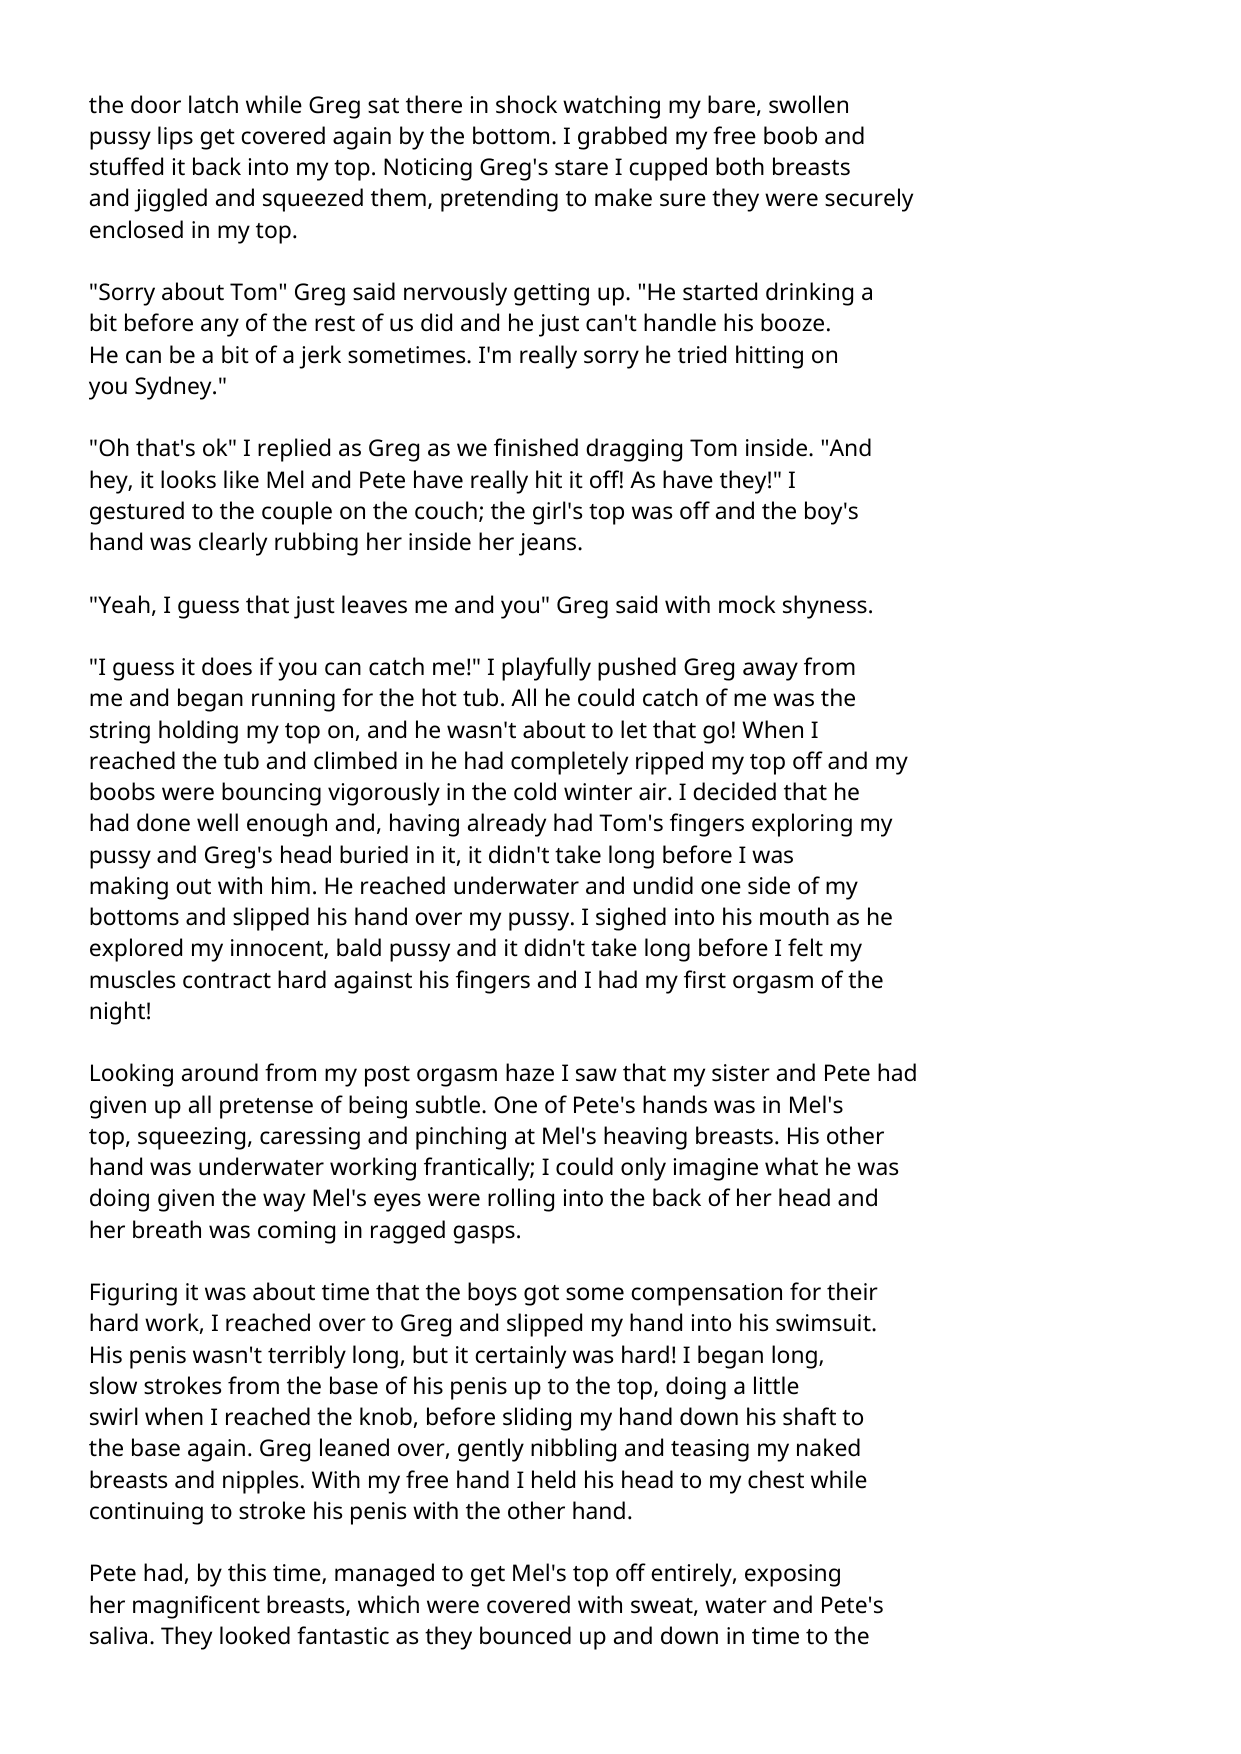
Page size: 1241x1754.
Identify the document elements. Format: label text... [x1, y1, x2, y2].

text you Sydney." [89, 370, 1152, 401]
text Pete had, by this time, managed to get Mel's top off entirely, exposing [89, 1557, 1152, 1589]
text saliva. They looked fantastic as they bounced up and down in time to the [89, 1620, 1152, 1651]
text bit before any of the rest of us did and he just can't handle his booze. [89, 307, 1152, 339]
text continuing to stroke his penis with the other hand. [89, 1495, 1152, 1526]
text Figuring it was about time that the boys got some compensation for their [89, 1276, 1152, 1307]
text swirl when I reached the knob, before sliding my hand down his shaft to [89, 1401, 1152, 1432]
text "Sorry about Tom" Greg said nervously getting up. "He started drinking a [89, 276, 1152, 307]
text "Oh that's ok" I replied as Greg as we finished dragging Tom inside. "And [89, 432, 1152, 464]
text hand was clearly rubbing her inside her jeans. [89, 526, 1152, 557]
text pussy and Greg's head buried in it, it didn't take long before I was [89, 839, 1152, 870]
text enclosed in my top. [89, 214, 1152, 245]
text her magnificent breasts, which were covered with sweat, water and Pete's [89, 1589, 1152, 1620]
text slow strokes from the base of his penis up to the top, doing a little [89, 1370, 1152, 1401]
text His penis wasn't terribly long, but it certainly was hard! I began long, [89, 1339, 1152, 1370]
text hand was underwater working frantically; I could only imagine what he was [89, 1151, 1152, 1182]
text stuffed it back into my top. Noticing Greg's stare I cupped both breasts [89, 151, 1152, 182]
text bottoms and slipped his hand over my pussy. I sighed into his mouth as he [89, 901, 1152, 932]
text the door latch while Greg sat there in shock watching my bare, swollen [89, 89, 1152, 120]
text muscles contract hard against his fingers and I had my first orgasm of the [89, 964, 1152, 995]
text gestured to the couple on the couch; the girl's top was off and the boy's [89, 495, 1152, 526]
text boobs were bouncing vigorously in the cold winter air. I decided that he [89, 776, 1152, 807]
text breasts and nipples. With my free hand I held his head to my chest while [89, 1464, 1152, 1495]
text hey, it looks like Mel and Pete have really hit it off! As have they!" I [89, 464, 1152, 495]
text doing given the way Mel's eyes were rolling into the back of her head and [89, 1182, 1152, 1214]
text hard work, I reached over to Greg and slipped my hand into his swimsuit. [89, 1307, 1152, 1339]
text string holding my top on, and he wasn't about to let that go! When I [89, 714, 1152, 745]
text reached the tub and climbed in he had completely ripped my top off and my [89, 745, 1152, 776]
text pussy lips get covered again by the bottom. I grabbed my free boob and [89, 120, 1152, 151]
text her breath was coming in ragged gasps. [89, 1214, 1152, 1245]
text top, squeezing, caressing and pinching at Mel's heaving breasts. His other [89, 1120, 1152, 1151]
text explored my innocent, bald pussy and it didn't take long before I felt my [89, 932, 1152, 964]
text me and began running for the hot tub. All he could catch of me was the [89, 682, 1152, 714]
text He can be a bit of a jerk sometimes. I'm really sorry he tried hitting on [89, 339, 1152, 370]
text had done well enough and, having already had Tom's fingers exploring my [89, 807, 1152, 839]
text "I guess it does if you can catch me!" I playfully pushed Greg away from [89, 651, 1152, 682]
text the base again. Greg leaned over, gently nibbling and teasing my naked [89, 1432, 1152, 1464]
text and jiggled and squeezed them, pretending to make sure they were securely [89, 182, 1152, 214]
text night! [89, 995, 1152, 1026]
text making out with him. He reached underwater and undid one side of my [89, 870, 1152, 901]
text Looking around from my post orgasm haze I saw that my sister and Pete had [89, 1057, 1152, 1089]
text given up all pretense of being subtle. One of Pete's hands was in Mel's [89, 1089, 1152, 1120]
text "Yeah, I guess that just leaves me and you" Greg said with mock shyness. [89, 589, 1152, 620]
